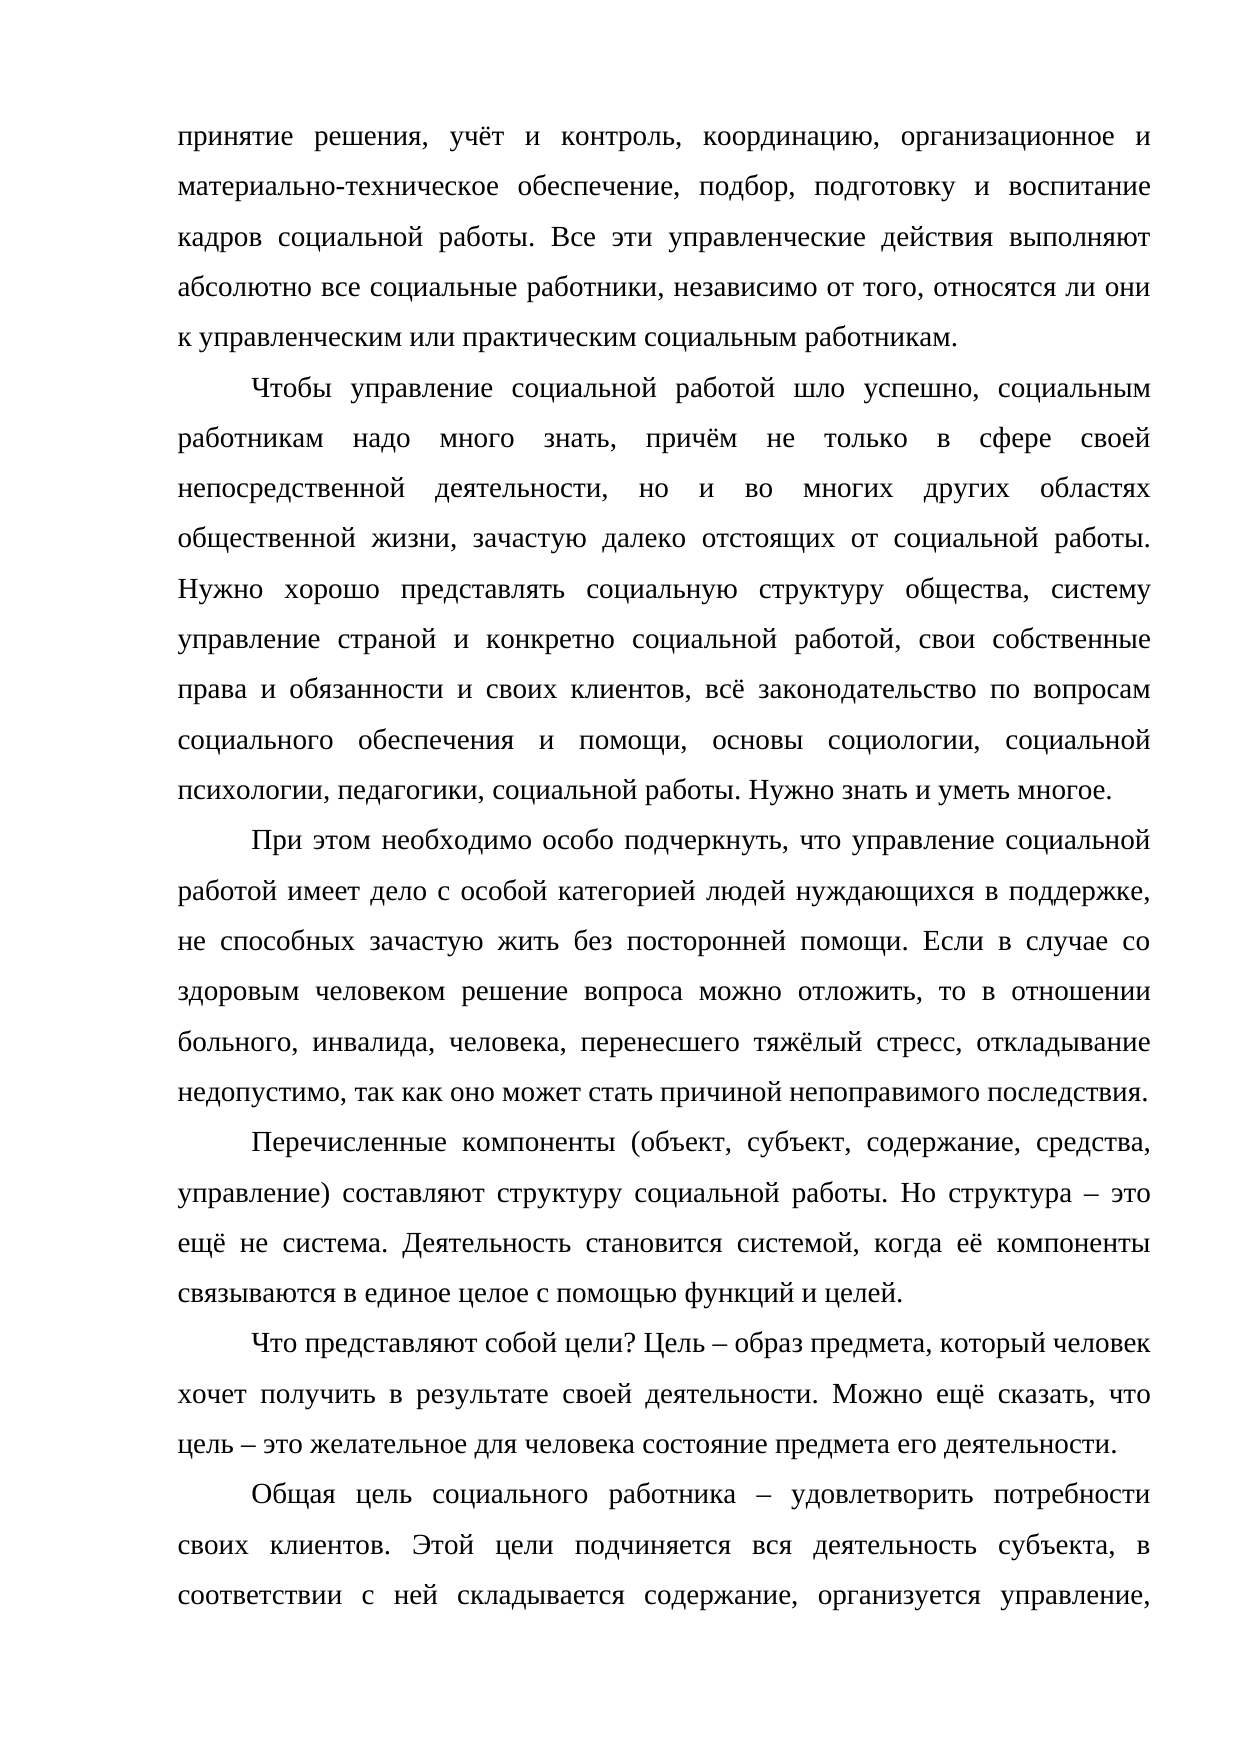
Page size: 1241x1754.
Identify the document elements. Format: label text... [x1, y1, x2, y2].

text Что представляют собой цели? Цель – образ предмета, который человек хочет получить в результате своей деятельности. Можно ещё сказать, что цель – это желательное для человека состояние предмета его деятельности. [177, 1326, 1152, 1460]
text При этом необходимо особо подчеркнуть, что управление социальной работой имеет дело с особой категорией людей нуждающихся в поддержке, не способных зачастую жить без посторонней помощи. Если в случае со здоровым человеком решение вопроса можно отложить, то в отношении больного, инвалида, человека, перенесшего тяжёлый стресс, откладывание недопустимо, так как оно может стать причиной непоправимого последствия. [177, 822, 1152, 1108]
text Чтобы управление социальной работой шло успешно, социальным работникам надо много знать, причём не только в сфере своей непосредственной деятельности, но и во многих других областях общественной жизни, зачастую далеко отстоящих от социальной работы. Нужно хорошо представлять социальную структуру общества, систему управление страной и конкретно социальной работой, свои собственные права и обязанности и своих клиентов, всё законодательство по вопросам социального обеспечения и помощи, основы социологии, социальной психологии, педагогики, социальной работы. Нужно знать и уметь многое. [177, 370, 1152, 806]
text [177, 1477, 1152, 1611]
text Перечисленные компоненты (объект, субъект, содержание, средства, управление) составляют структуру социальной работы. Но структура – это ещё не система. Деятельность становится системой, когда её компоненты связываются в единое целое с помощью функций и целей. [177, 1124, 1152, 1309]
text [177, 118, 1152, 353]
